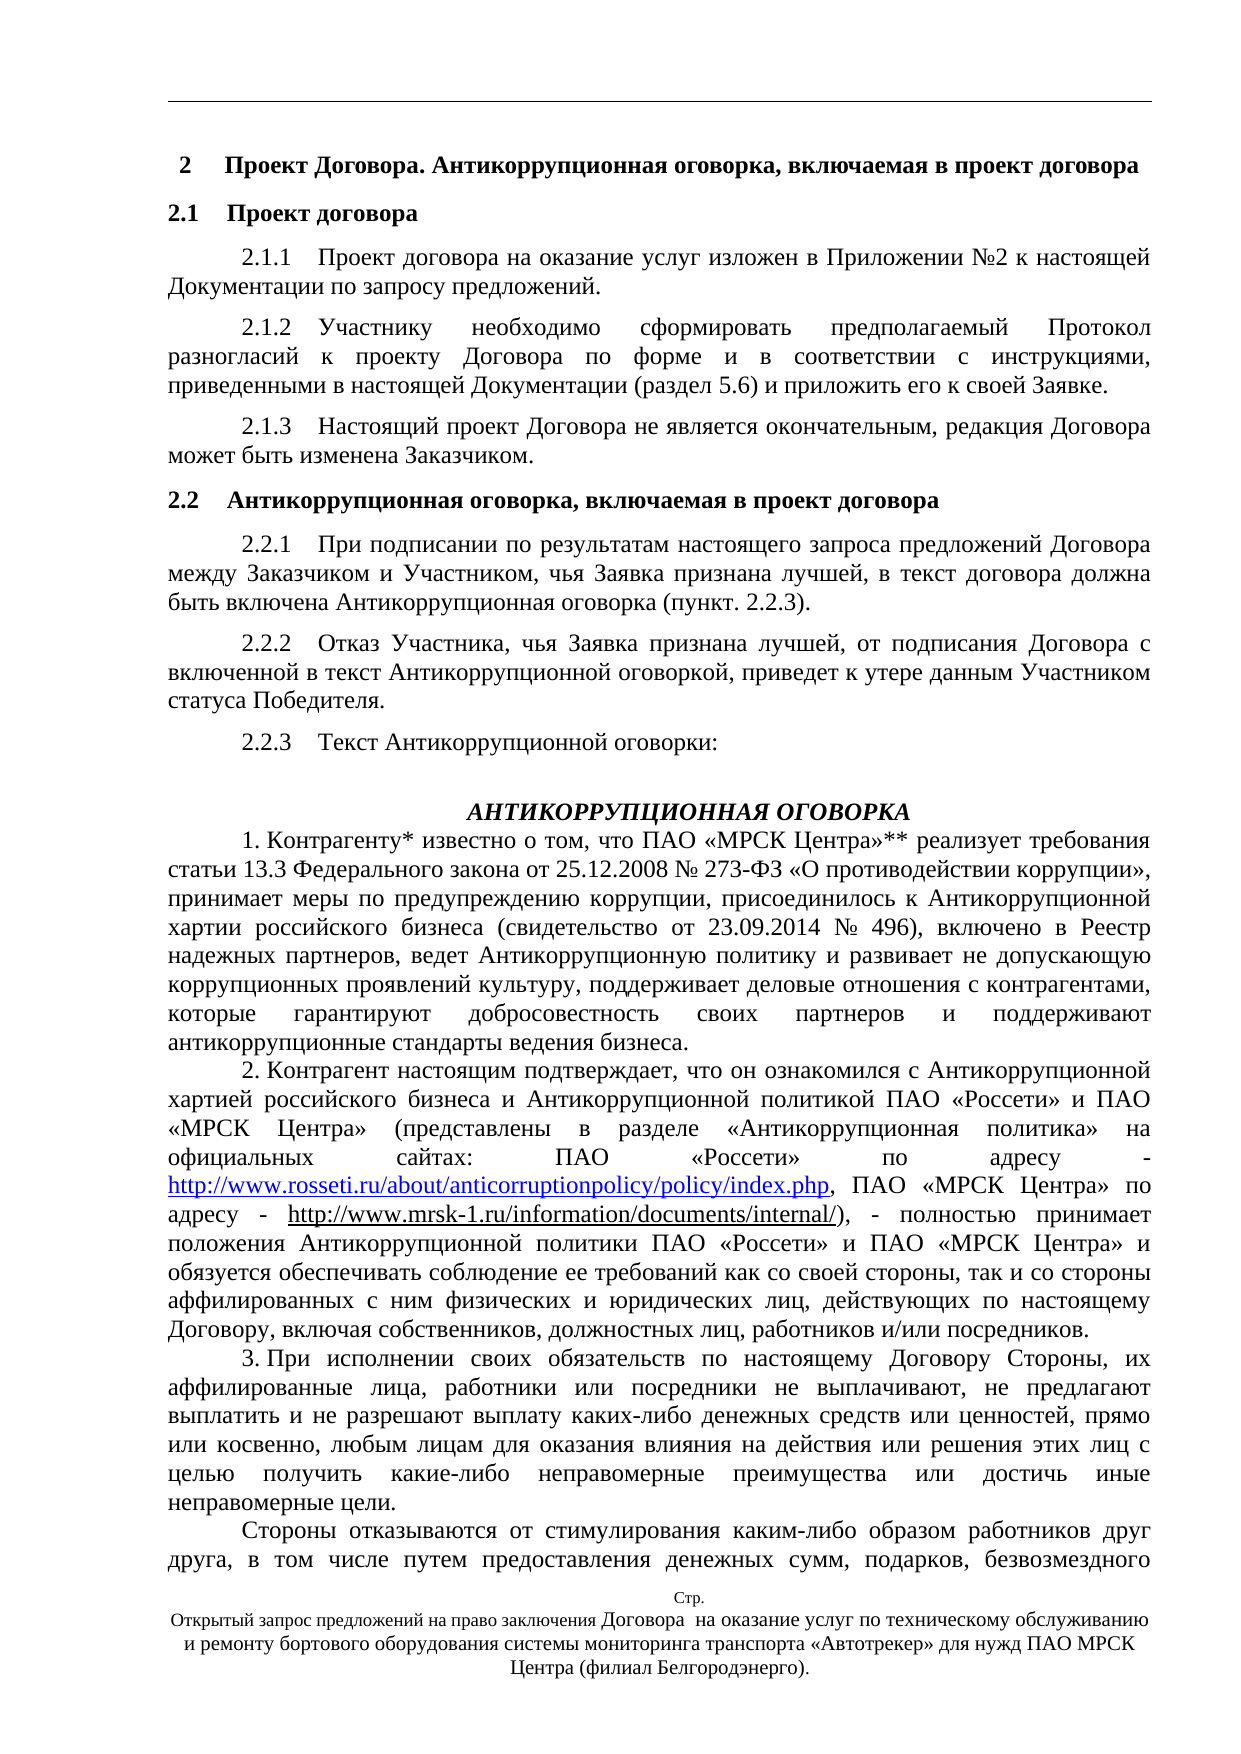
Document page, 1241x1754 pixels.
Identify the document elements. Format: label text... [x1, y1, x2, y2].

subtitle Участнику необходимо сформировать предполагаемый Протокол разногласий к проекту Договора по форме и в соответствии с инструкциями, приведенными в настоящей Документации (раздел 5.6) и приложить его к своей Заявке. [168, 312, 1152, 398]
text 3. При исполнении своих обязательств по настоящему Договору Стороны, их аффилированные лица, работники или посредники не выплачивают, не предлагают выплатить и не разрешают выплату каких-либо денежных средств или ценностей, прямо или косвенно, любым лицам для оказания влияния на действия или решения этих лиц с целью получить какие-либо неправомерные преимущества или достичь иные неправомерные цели. [168, 1343, 1152, 1516]
subtitle Проект Договора. Антикоррупционная оговорка, включаемая в проект договора [166, 150, 1152, 179]
subtitle Антикоррупционная оговорка, включаемая в проект договора [168, 485, 1152, 514]
text 1. Контрагенту* известно о том, что ПАО «МРСК Центра»** реализует требования статьи 13.3 Федерального закона от 25.12.2008 № 273-ФЗ «О противодействии коррупции», принимает меры по предупреждению коррупции, присоединилось к Антикоррупционной хартии российского бизнеса (свидетельство от 23.09.2014 № 496), включено в Реестр надежных партнеров, ведет Антикоррупционную политику и развивает не допускающую коррупционных проявлений культуру, поддерживает деловые отношения с контрагентами, которые гарантируют добросовестность своих партнеров и поддерживают антикоррупционные стандарты ведения бизнеса. [168, 826, 1152, 1056]
subtitle Проект договора на оказание услуг изложен в Приложении №2 к настоящей Документации по запросу предложений. [168, 242, 1152, 300]
subtitle Текст Антикоррупционной оговорки: [168, 727, 1152, 756]
text 2. Контрагент настоящим подтверждает, что он ознакомился с Антикоррупционной хартией российского бизнеса и Антикоррупционной политикой ПАО «Россети» и ПАО «МРСК Центра» (представлены в разделе «Антикоррупционная политика» на официальных сайтах: ПАО «Россети» по адресу - http://www.rosseti.ru/about/anticorruptionpolicy/policy/index.php, ПАО «МРСК Центра» по адресу - http://www.mrsk-1.ru/information/documents/internal/), - полностью принимает положения Антикоррупционной политики ПАО «Россети» и ПАО «МРСК Центра» и обязуется обеспечивать соблюдение ее требований как со своей стороны, так и со стороны аффилированных с ним физических и юридических лиц, действующих по настоящему Договору, включая собственников, должностных лиц, работников и/или посредников. [168, 1056, 1152, 1343]
text АНТИКОРРУПЦИОННАЯ ОГОВОРКА [168, 797, 1152, 826]
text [168, 1516, 1152, 1573]
subtitle Проект договора [168, 198, 1152, 227]
subtitle Настоящий проект Договора не является окончательным, редакция Договора может быть изменена Заказчиком. [168, 411, 1152, 468]
subtitle При подписании по результатам настоящего запроса предложений Договора между Заказчиком и Участником, чья Заявка признана лучшей, в текст договора должна быть включена Антикоррупционная оговорка (пункт. 2.2.3). [168, 529, 1152, 616]
subtitle Отказ Участника, чья Заявка признана лучшей, от подписания Договора с включенной в текст Антикоррупционной оговоркой, приведет к утере данным Участником статуса Победителя. [168, 628, 1152, 714]
